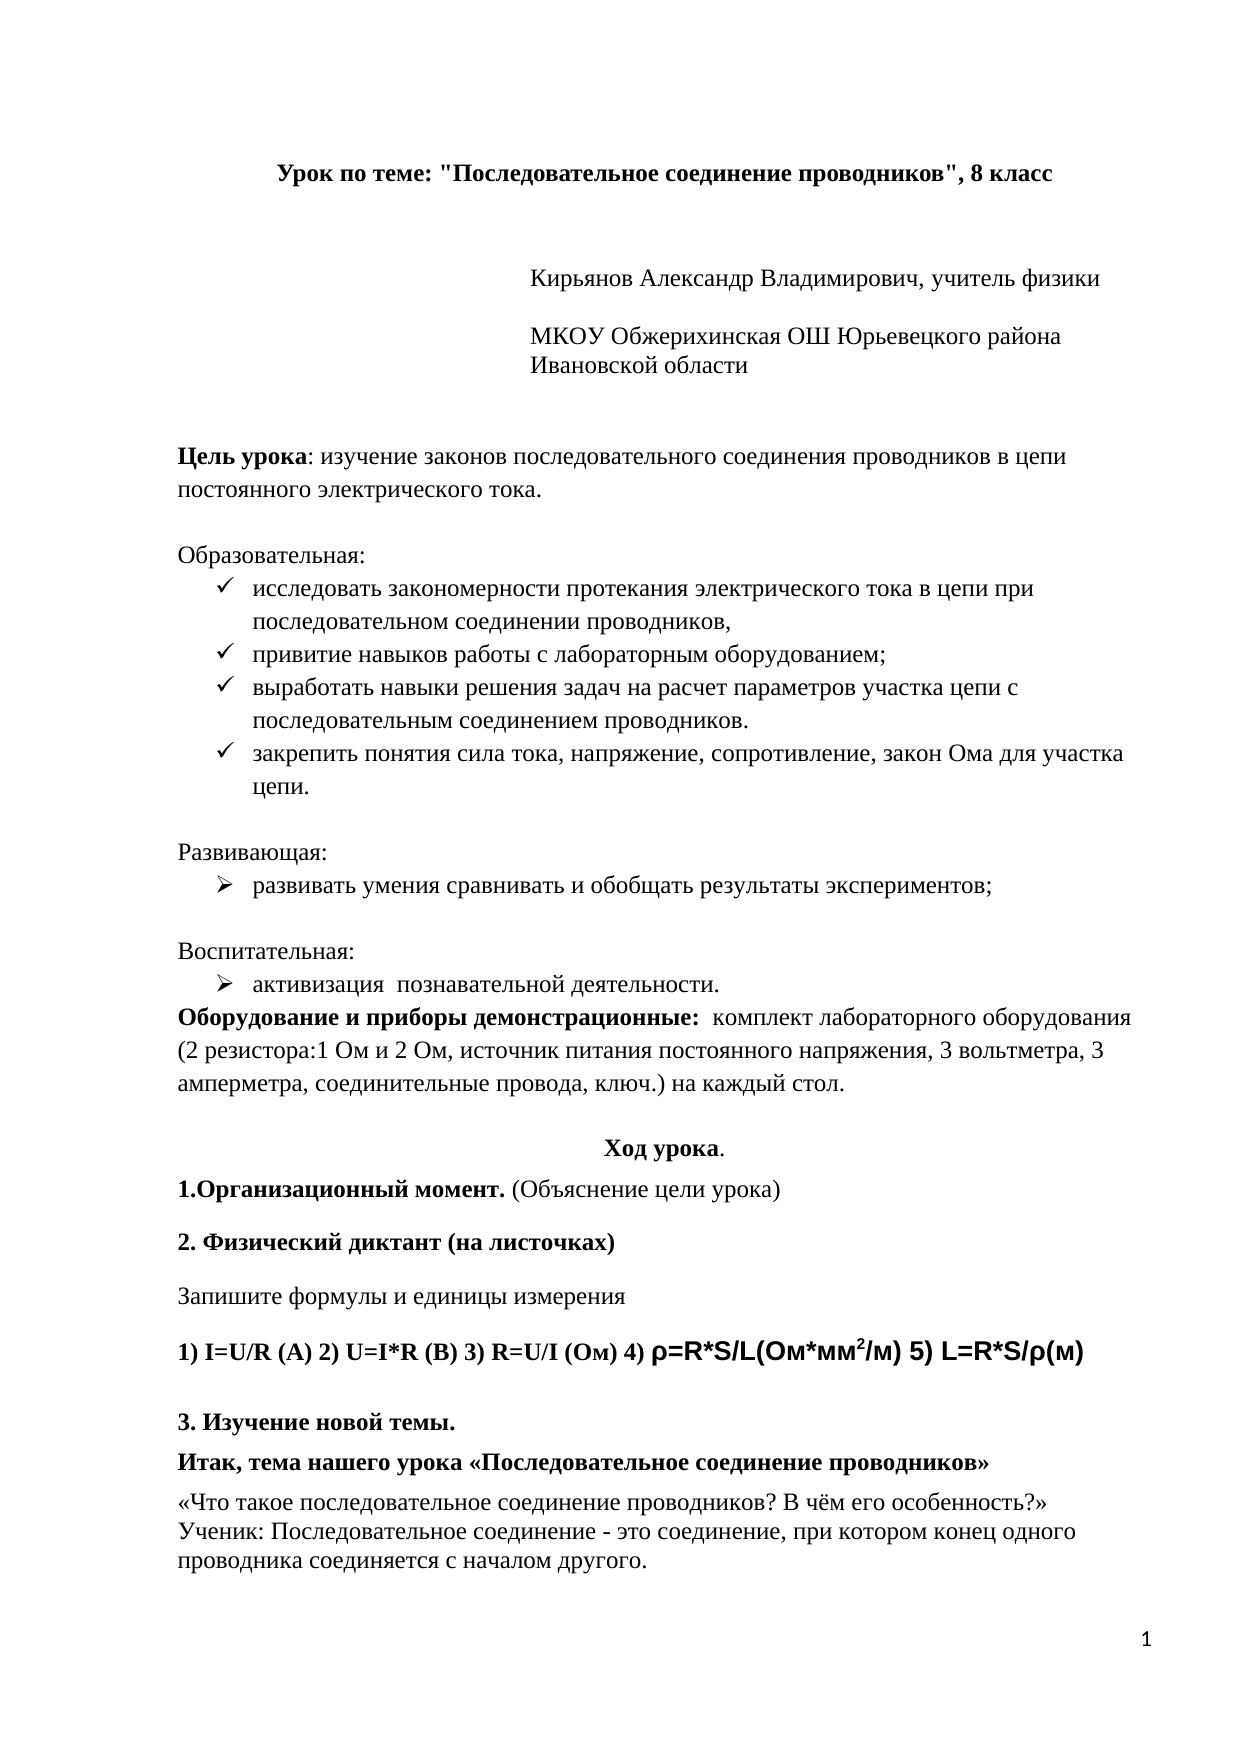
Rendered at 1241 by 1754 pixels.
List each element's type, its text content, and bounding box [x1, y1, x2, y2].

text «Что такое последовательное соединение проводников? В чём его особенность?» [177, 1487, 1152, 1516]
text 1) I=U/R (A) 2) U=I*R (B) 3) R=U/I (Ом) 4) ρ=R*S/L(Ом*мм2/м) 5) L=R*S/ρ(м) [177, 1335, 1152, 1366]
text Ученик: Последовательное соединение - это соединение, при котором конец одного проводника соединяется с началом другого. [177, 1516, 1152, 1574]
text Урок по теме: "Последовательное соединение проводников", 8 класс [177, 146, 1152, 187]
text Воспитательная: [177, 936, 1152, 965]
list исследовать закономерности протекания электрического тока в цепи при последовательном соединении проводников, [215, 573, 1152, 634]
list развивать умения сравнивать и обобщать результаты экспериментов; [215, 870, 1152, 899]
text МКОУ Обжерихинская ОШ Юрьевецкого района Ивановской области [530, 321, 1152, 378]
text Запишите формулы и единицы измерения [177, 1281, 1152, 1310]
list привитие навыков работы с лабораторным оборудованием; [215, 639, 1152, 668]
text Ход урока. [177, 1133, 1152, 1162]
text 3. Изучение новой темы. [177, 1407, 1152, 1436]
text Развивающая: [177, 837, 1152, 866]
text 2. Физический диктант (на листочках) [177, 1227, 1152, 1256]
text Итак, тема нашего урока «Последовательное соединение проводников» [177, 1447, 1152, 1476]
list выработать навыки решения задач на расчет параметров участка цепи с последовательным соединением проводников. [215, 672, 1152, 734]
text Кирьянов Александр Владимирович, учитель физики [530, 263, 1152, 292]
text Оборудование и приборы демонстрационные: комплект лабораторного оборудования (2 резистора:1 Ом и 2 Ом, источник питания постоянного напряжения, 3 вольтметра, 3 амперметра, соединительные провода, ключ.) на каждый стол. [177, 1002, 1152, 1097]
list активизация познавательной деятельности. [215, 969, 1152, 998]
list закрепить понятия сила тока, напряжение, сопротивление, закон Ома для участка цепи. [215, 738, 1152, 800]
text 1.Организационный момент. (Объяснение цели урока) [177, 1174, 1152, 1202]
text Образовательная: [177, 540, 1152, 568]
text Цель урока: изучение законов последовательного соединения проводников в цепи постоянного электрического тока. [177, 441, 1152, 502]
